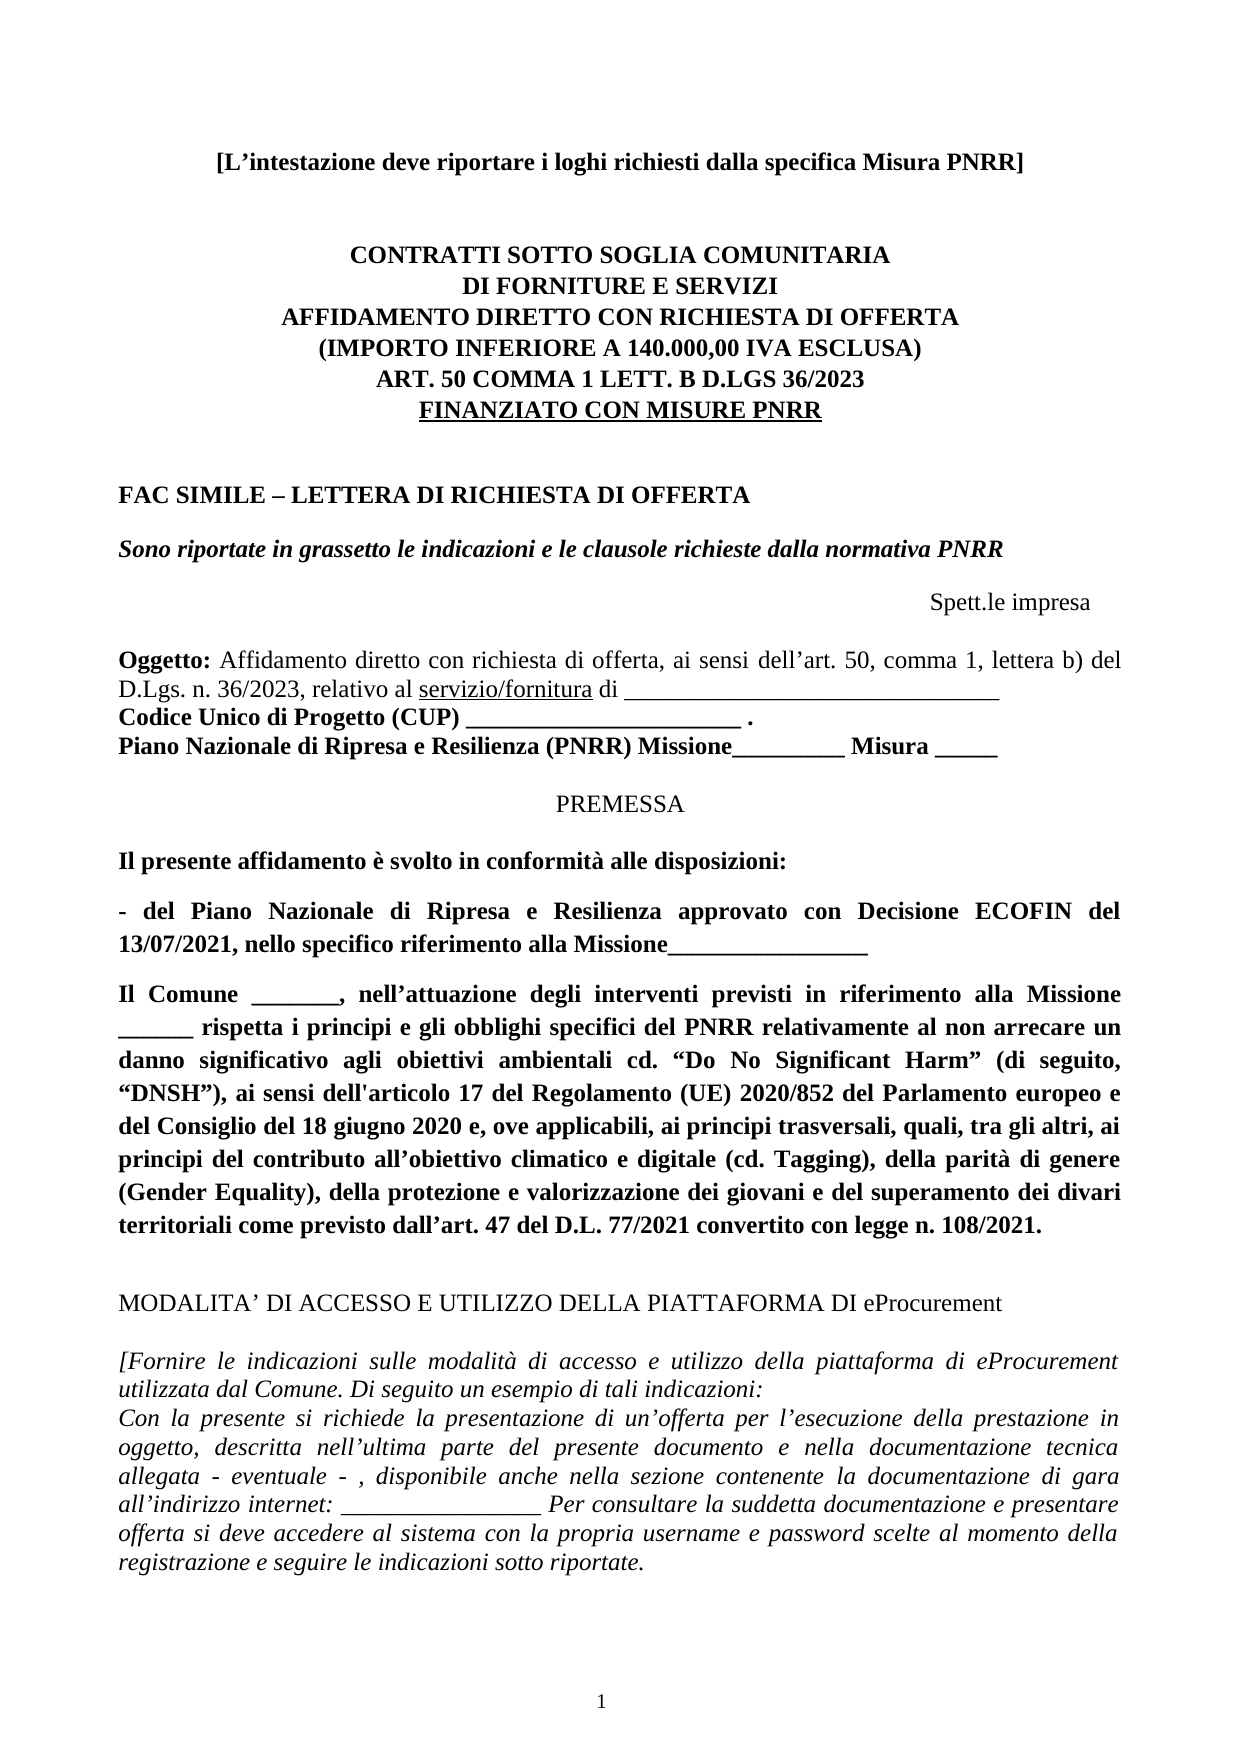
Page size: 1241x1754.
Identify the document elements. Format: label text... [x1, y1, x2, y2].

text [L’intestazione deve riportare i loghi richiesti dalla specifica Misura PNRR] [118, 147, 1122, 176]
text Spett.le impresa [856, 587, 1122, 616]
text Con la presente si richiede la presentazione di un’offerta per l’esecuzione della prestazione in oggetto, descritta nell’ultima parte del presente documento e nella documentazione tecnica allegata - eventuale - , disponibile anche nella sezione contenente la documentazione di gara all’indirizzo internet: ________________ Per consultare la suddetta documentazione e presentare offerta si deve accedere al sistema con la propria username e password scelte al momento della registrazione e seguire le indicazioni sotto riportate. [118, 1403, 1122, 1576]
text MODALITA’ DI ACCESSO E UTILIZZO DELLA PIATTAFORMA DI eProcurement [118, 1288, 1122, 1317]
text FAC SIMILE – LETTERA DI RICHIESTA DI OFFERTA [118, 480, 1122, 509]
text AFFIDAMENTO DIRETTO CON RICHIESTA DI OFFERTA [118, 302, 1122, 331]
text Piano Nazionale di Ripresa e Resilienza (PNRR) Missione_________ Misura _____ [118, 731, 1122, 760]
text FINANZIATO CON MISURE PNRR [118, 395, 1122, 424]
text Codice Unico di Progetto (CUP) ______________________ . [118, 702, 1122, 731]
text CONTRATTI SOTTO SOGLIA COMUNITARIA [118, 240, 1122, 269]
text Sono riportate in grassetto le indicazioni e le clausole richieste dalla normativa PNRR [118, 534, 1122, 562]
text Oggetto: Affidamento diretto con richiesta di offerta, ai sensi dell’art. 50, comma 1, lettera b) del D.Lgs. n. 36/2023, relativo al servizio/fornitura di ______________________________ [118, 645, 1122, 702]
text ART. 50 COMMA 1 LETT. B D.LGS 36/2023 [118, 364, 1122, 393]
text - del Piano Nazionale di Ripresa e Resilienza approvato con Decisione ECOFIN del 13/07/2021, nello specifico riferimento alla Missione________________ [118, 896, 1122, 958]
text [Fornire le indicazioni sulle modalità di accesso e utilizzo della piattaforma di eProcurement utilizzata dal Comune. Di seguito un esempio di tali indicazioni: [118, 1346, 1122, 1403]
text Il Comune _______, nell’attuazione degli interventi previsti in riferimento alla Missione ______ rispetta i principi e gli obblighi specifici del PNRR relativamente al non arrecare un danno significativo agli obiettivi ambientali cd. “Do No Significant Harm” (di seguito, “DNSH”), ai sensi dell'articolo 17 del Regolamento (UE) 2020/852 del Parlamento europeo e del Consiglio del 18 giugno 2020 e, ove applicabili, ai principi trasversali, quali, tra gli altri, ai principi del contributo all’obiettivo climatico e digitale (cd. Tagging), della parità di genere (Gender Equality), della protezione e valorizzazione dei giovani e del superamento dei divari territoriali come previsto dall’art. 47 del D.L. 77/2021 convertito con legge n. 108/2021. [118, 979, 1122, 1238]
text Il presente affidamento è svolto in conformità alle disposizioni: [118, 846, 1122, 875]
text (IMPORTO INFERIORE A 140.000,00 IVA ESCLUSA) [118, 333, 1122, 362]
text DI FORNITURE E SERVIZI [118, 271, 1122, 300]
text PREMESSA [118, 789, 1122, 817]
